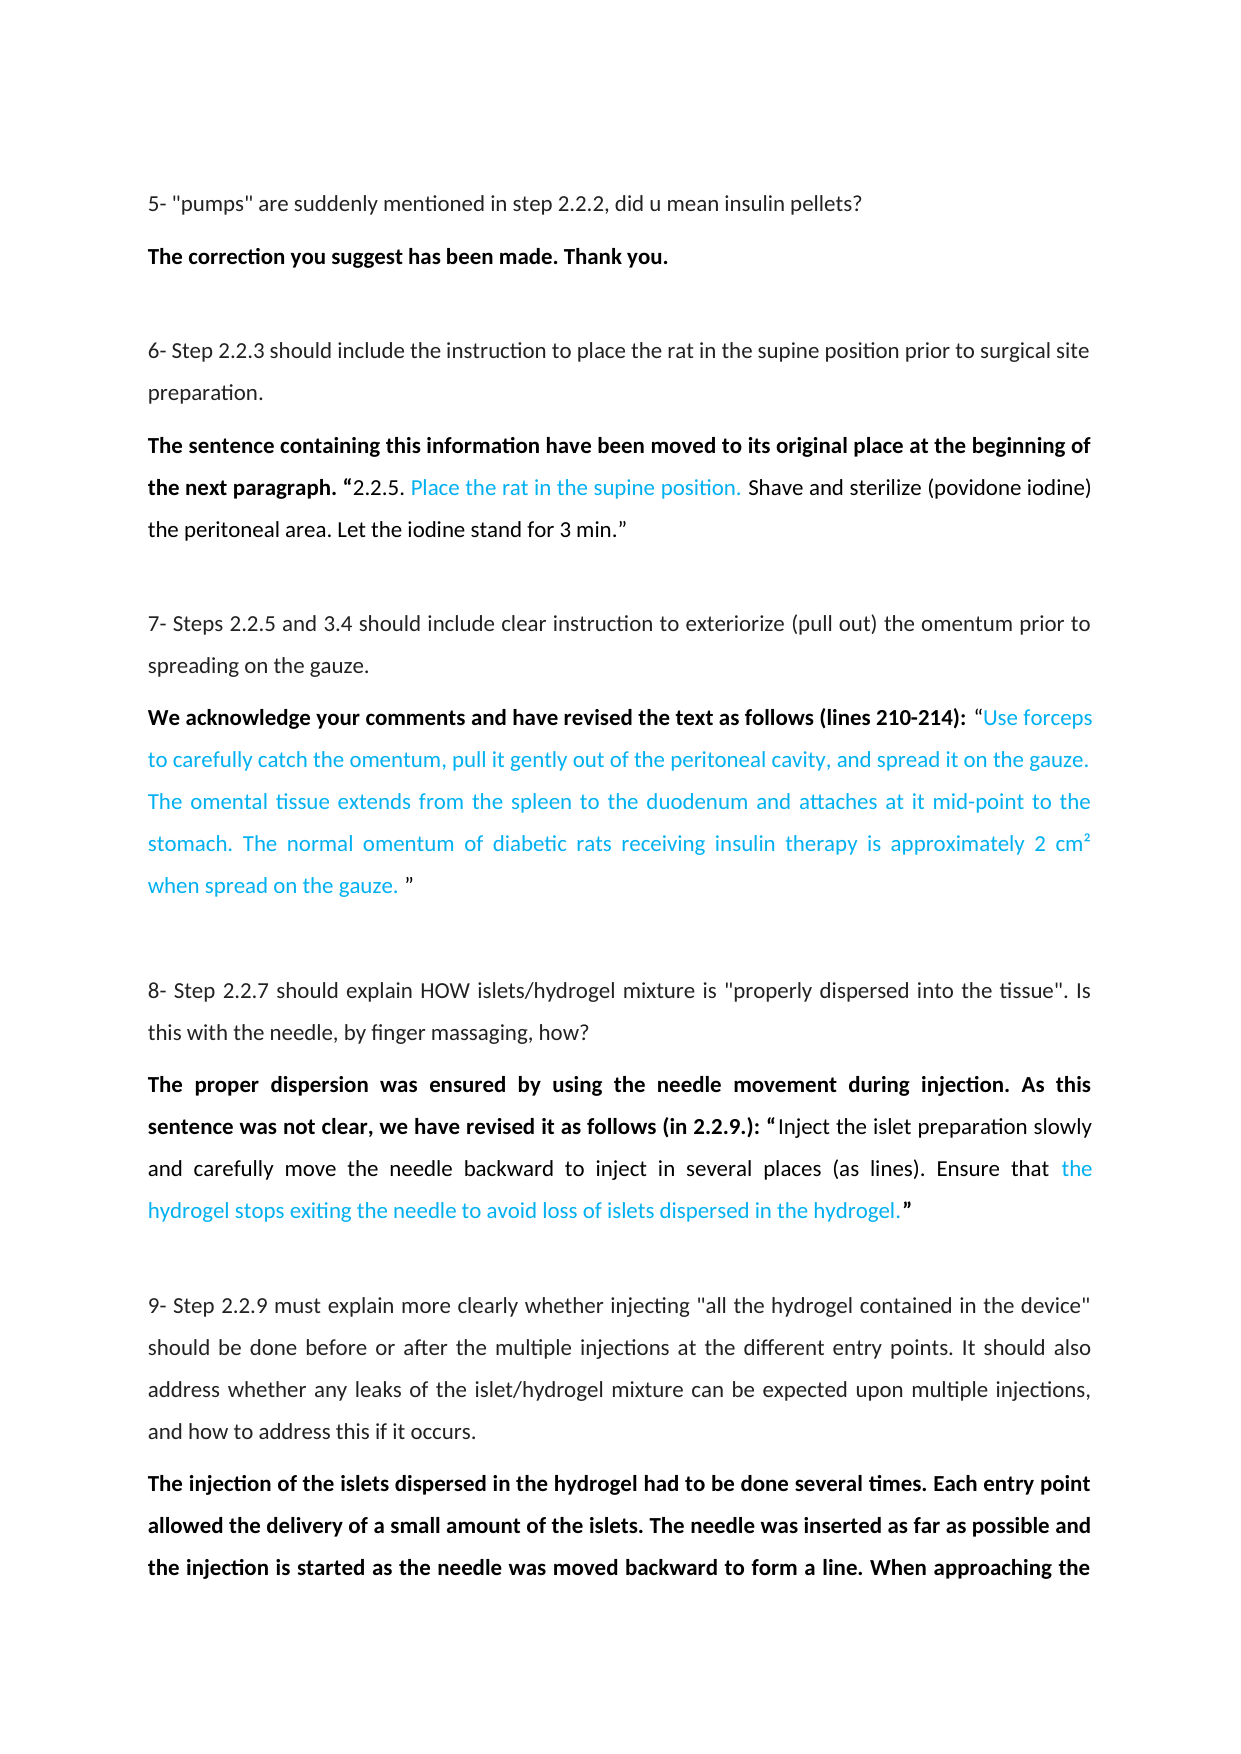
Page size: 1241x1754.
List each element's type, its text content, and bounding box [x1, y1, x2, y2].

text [148, 1469, 1093, 1581]
text The correction you suggest has been made. Thank you. [148, 242, 1093, 270]
text 7- Steps 2.2.5 and 3.4 should include clear instruction to exteriorize (pull out) the omentum prior to spreading on the gauze. [148, 567, 1093, 679]
text 5- "pumps" are suddenly mentioned in step 2.2.2, did u mean insulin pellets? [148, 148, 1093, 218]
text 9- Step 2.2.9 must explain more clearly whether injecting "all the hydrogel contained in the device" should be done before or after the multiple injections at the different entry points. It should also address whether any leaks of the islet/hydrogel mixture can be expected upon multiple injections, and how to address this if it occurs. [148, 1249, 1093, 1445]
text The sentence containing this information have been moved to its original place at the beginning of the next paragraph. “2.2.5. Place the rat in the supine position. Shave and sterilize (povidone iodine) the peritoneal area. Let the iodine stand for 3 min.” [148, 431, 1093, 543]
text We acknowledge your comments and have revised the text as follows (lines 210-214): “Use forceps to carefully catch the omentum, pull it gently out of the peritoneal cavity, and spread it on the gauze. The omental tissue extends from the spleen to the duodenum and attaches at it mid-point to the stomach. The normal omentum of diabetic rats receiving insulin therapy is approximately 2 cm² when spread on the gauze. ” [148, 703, 1093, 899]
text The proper dispersion was ensured by using the needle movement during injection. As this sentence was not clear, we have revised it as follows (in 2.2.9.): “Inject the islet preparation slowly and carefully move the needle backward to inject in several places (as lines). Ensure that the hydrogel stops exiting the needle to avoid loss of islets dispersed in the hydrogel.” [148, 1071, 1093, 1224]
text 6- Step 2.2.3 should include the instruction to place the rat in the supine position prior to surgical site preparation. [148, 294, 1093, 406]
text 8- Step 2.2.7 should explain HOW islets/hydrogel mixture is "properly dispersed into the tissue". Is this with the needle, by finger massaging, how? [148, 934, 1093, 1046]
